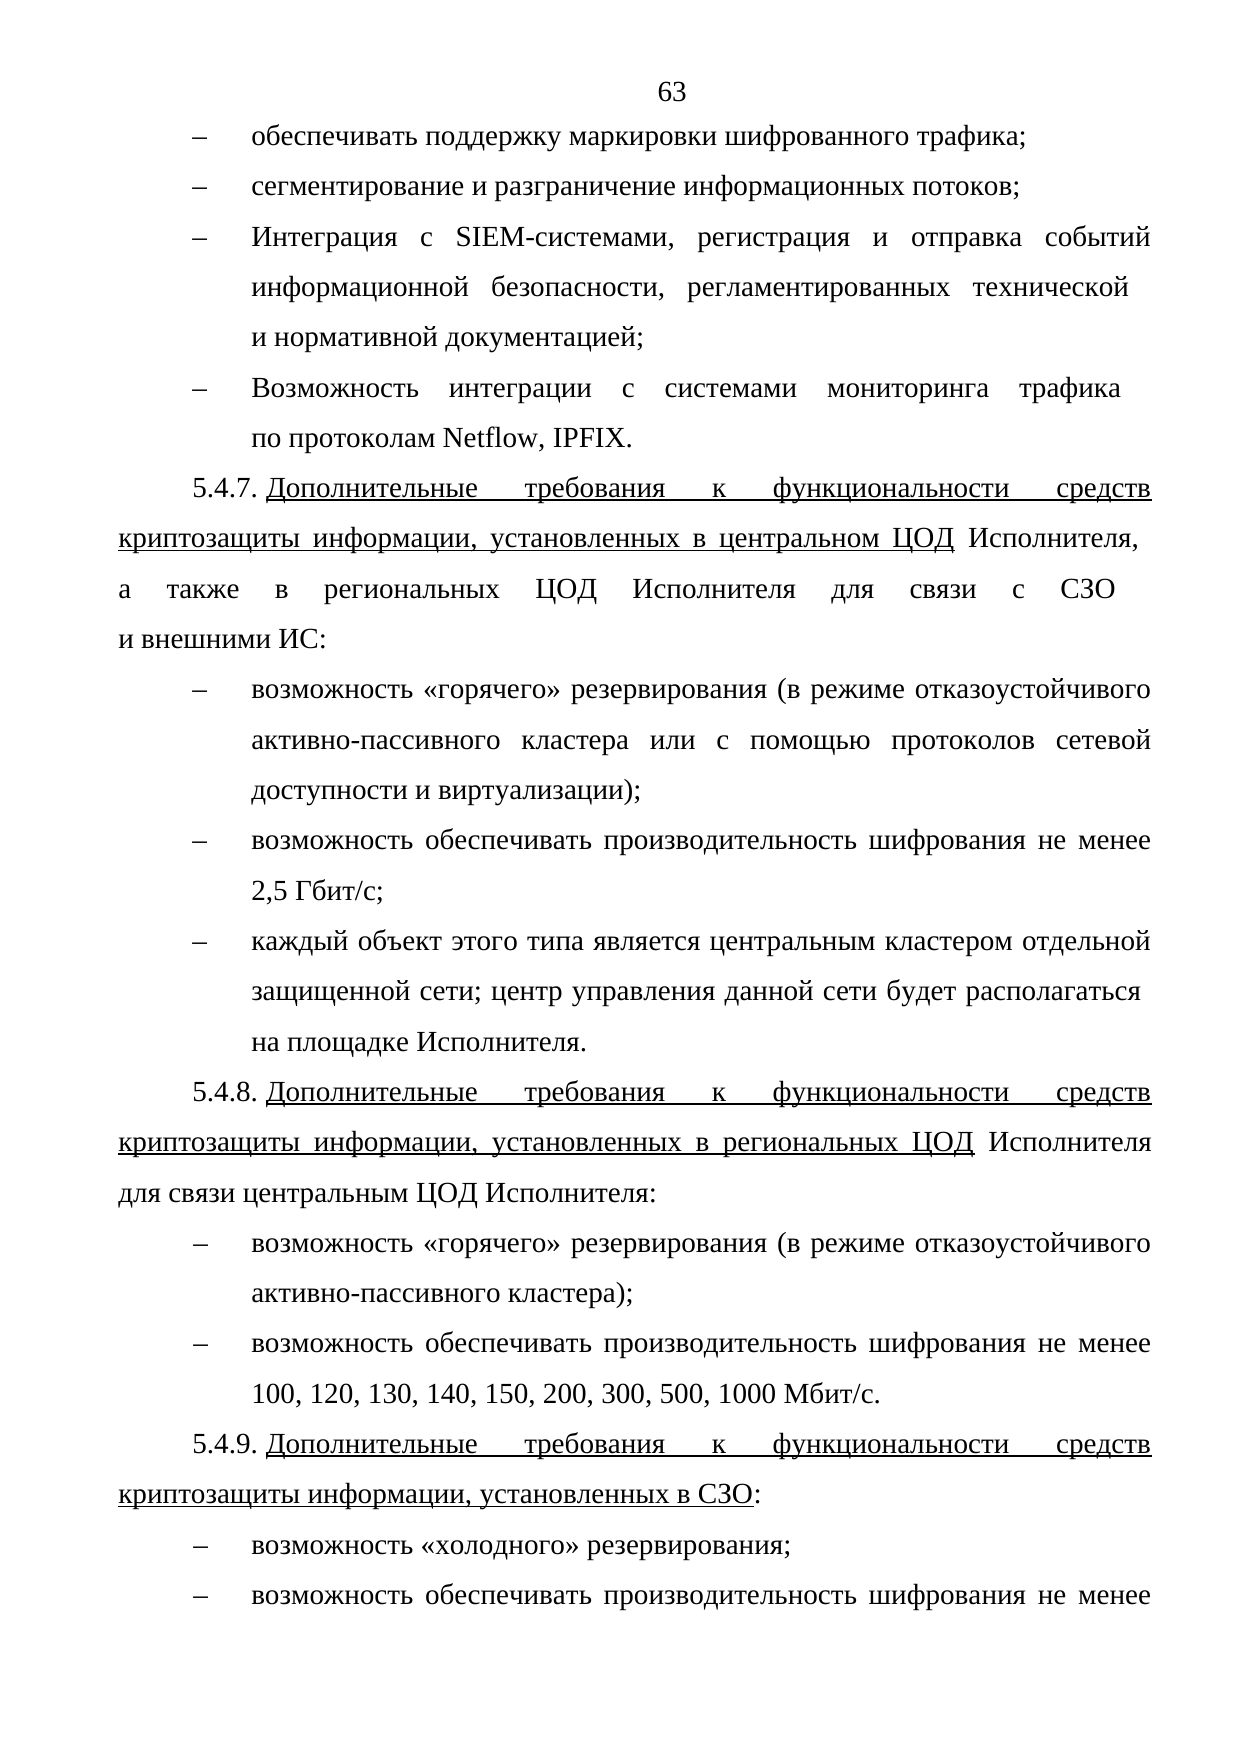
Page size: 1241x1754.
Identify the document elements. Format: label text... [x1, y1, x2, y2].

list Возможность интеграции с системами мониторинга трафика по протоколам Netflow, IPFIX. [192, 370, 1152, 453]
list возможность обеспечивать производительность шифрования не менее 100, 120, 130, 140, 150, 200, 300, 500, 1000 Мбит/с. [193, 1326, 1152, 1409]
text 5.4.7. Дополнительные требования к функциональности средств криптозащиты информации, установленных в центральном ЦОД Исполнителя, а также в региональных ЦОД Исполнителя для связи с СЗО и внешними ИС: [118, 470, 1152, 655]
list возможность «горячего» резервирования (в режиме отказоустойчивого активно-пассивного кластера); [193, 1225, 1152, 1309]
list возможность «горячего» резервирования (в режиме отказоустойчивого активно-пассивного кластера или с помощью протоколов сетевой доступности и виртуализации); [192, 672, 1152, 806]
list Интеграция с SIEM-системами, регистрация и отправка событий информационной безопасности, регламентированных технической и нормативной документацией; [192, 219, 1152, 353]
list возможность «холодного» резервирования; [193, 1527, 1152, 1560]
list 5.4.9. Дополнительные требования к функциональности средств криптозащиты информации, установленных в СЗО: [118, 1426, 1152, 1510]
list каждый объект этого типа является центральным кластером отдельной защищенной сети; центр управления данной сети будет располагаться на площадке Исполнителя. [192, 923, 1152, 1057]
list возможность обеспечивать производительность шифрования не менее 2,5 Гбит/с; [192, 822, 1152, 906]
list сегментирование и разграничение информационных потоков; [192, 168, 1152, 202]
list обеспечивать поддержку маркировки шифрованного трафика; [192, 118, 1152, 152]
list 5.4.8. Дополнительные требования к функциональности средств криптозащиты информации, установленных в региональных ЦОД Исполнителя для связи центральным ЦОД Исполнителя: [118, 1074, 1152, 1208]
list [193, 1577, 1152, 1611]
